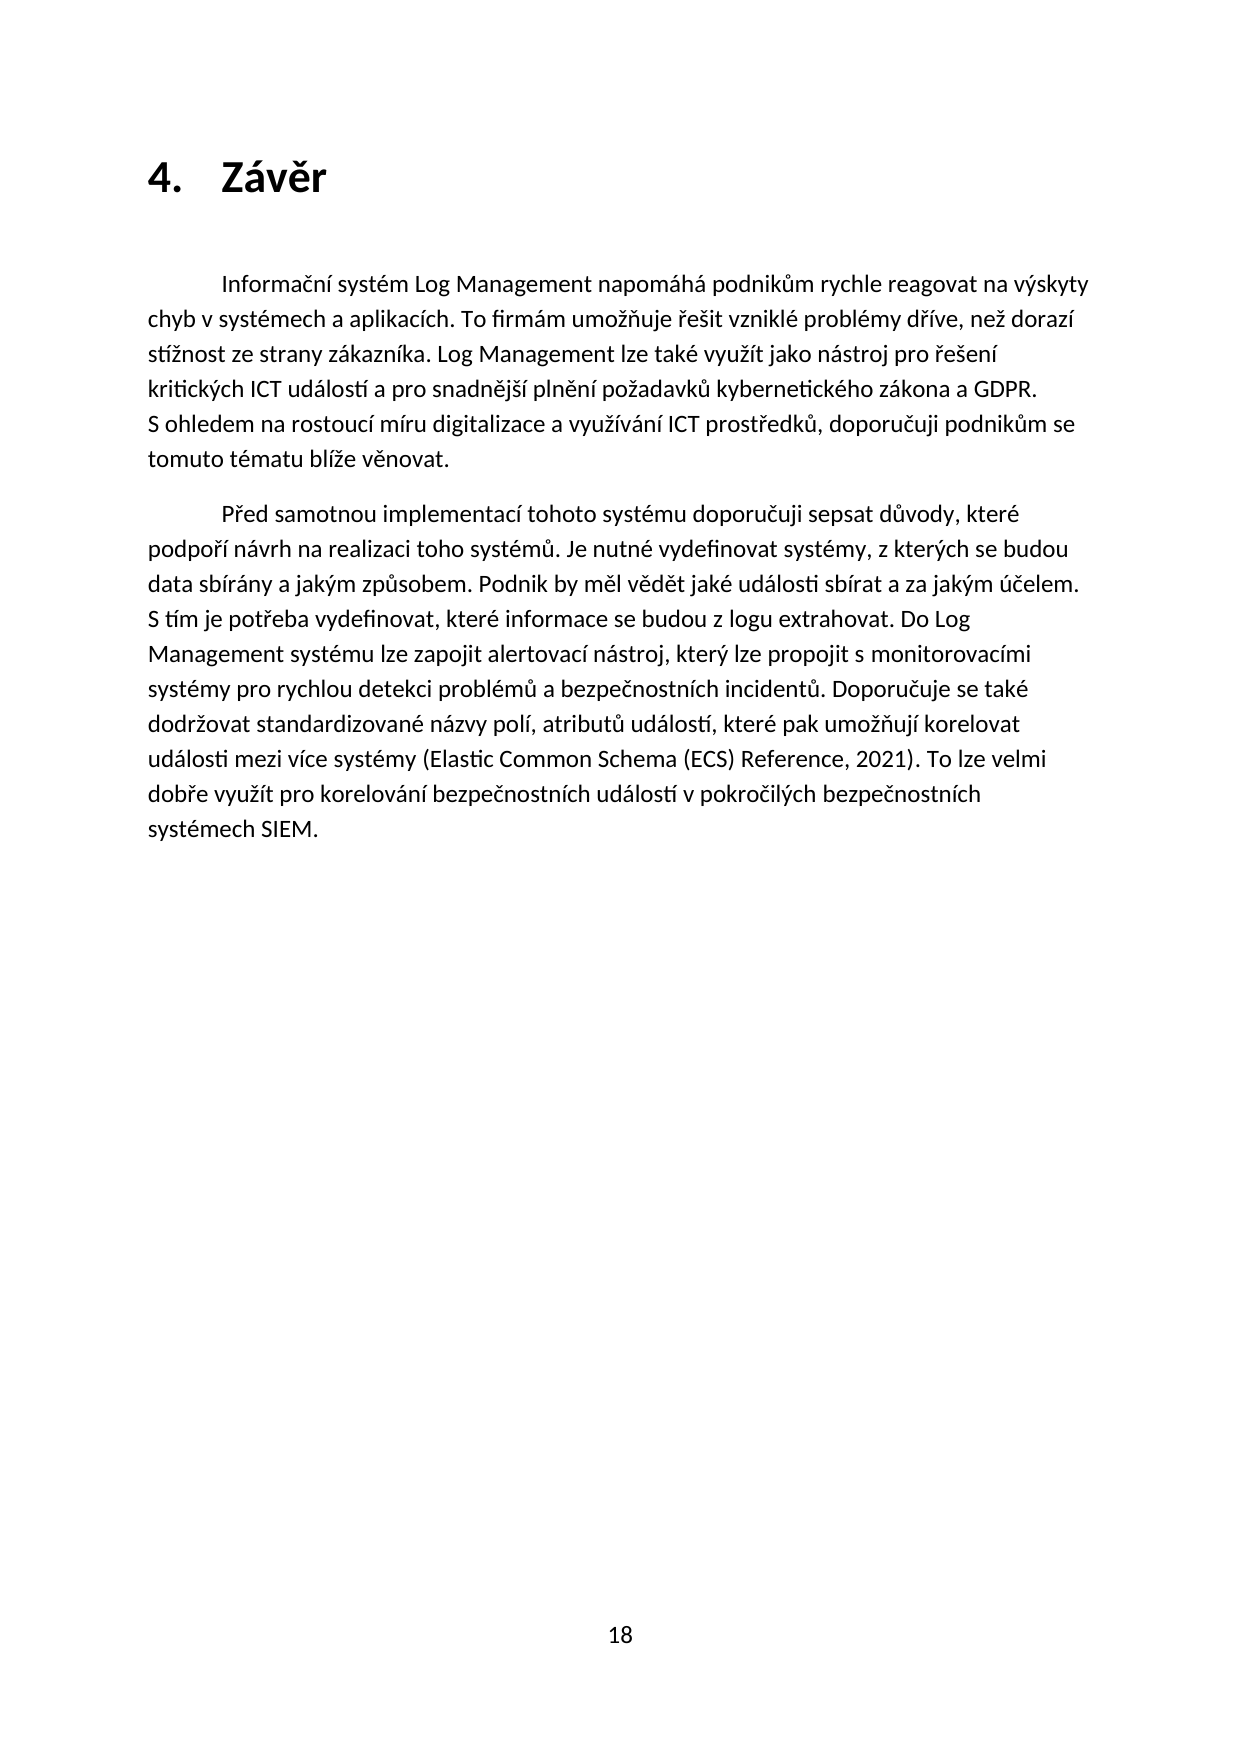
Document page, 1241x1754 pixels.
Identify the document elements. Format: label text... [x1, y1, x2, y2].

text Informační systém Log Management napomáhá podnikům rychle reagovat na výskyty chyb v systémech a aplikacích. To firmám umožňuje řešit vzniklé problémy dříve, než dorazí stížnost ze strany zákazníka. Log Management lze také využít jako nástroj pro řešení kritických ICT událostí a pro snadnější plnění požadavků kybernetického zákona a GDPR. S ohledem na rostoucí míru digitalizace a využívání ICT prostředků, doporučuji podnikům se tomuto tématu blíže věnovat. [148, 268, 1093, 473]
text Před samotnou implementací tohoto systému doporučuji sepsat důvody, které podpoří návrh na realizaci toho systémů. Je nutné vydefinovat systémy, z kterých se budou data sbírány a jakým způsobem. Podnik by měl vědět jaké události sbírat a za jakým účelem. S tím je potřeba vydefinovat, které informace se budou z logu extrahovat. Do Log Management systému lze zapojit alertovací nástroj, který lze propojit s monitorovacími systémy pro rychlou detekci problémů a bezpečnostních incidentů. Doporučuje se také dodržovat standardizované názvy polí, atributů událostí, které pak umožňují korelovat události mezi více systémy . To lze velmi dobře využít pro korelování bezpečnostních událostí v pokročilých bezpečnostních systémech SIEM. [148, 498, 1093, 844]
text Závěr [148, 148, 1093, 203]
